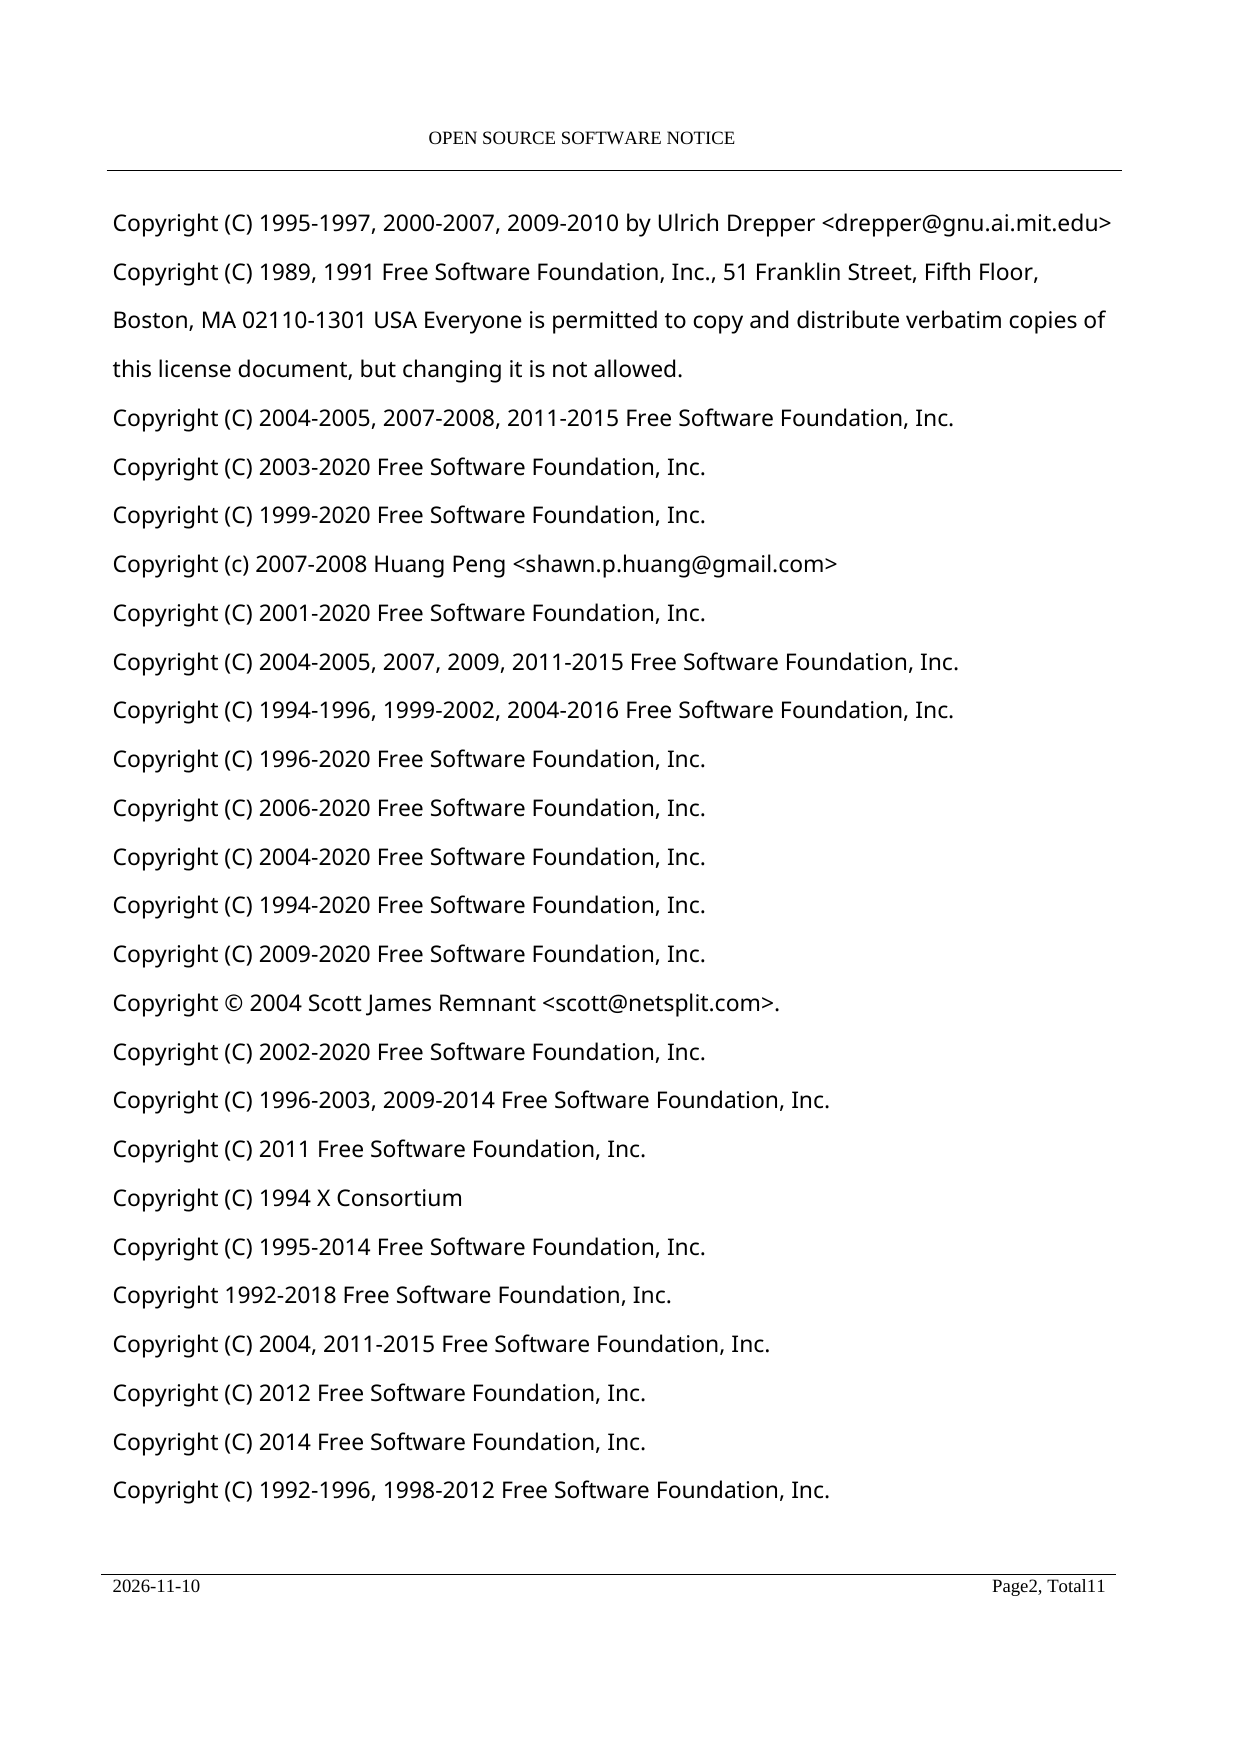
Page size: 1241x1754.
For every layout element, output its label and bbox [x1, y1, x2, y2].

text [112, 206, 1128, 1555]
